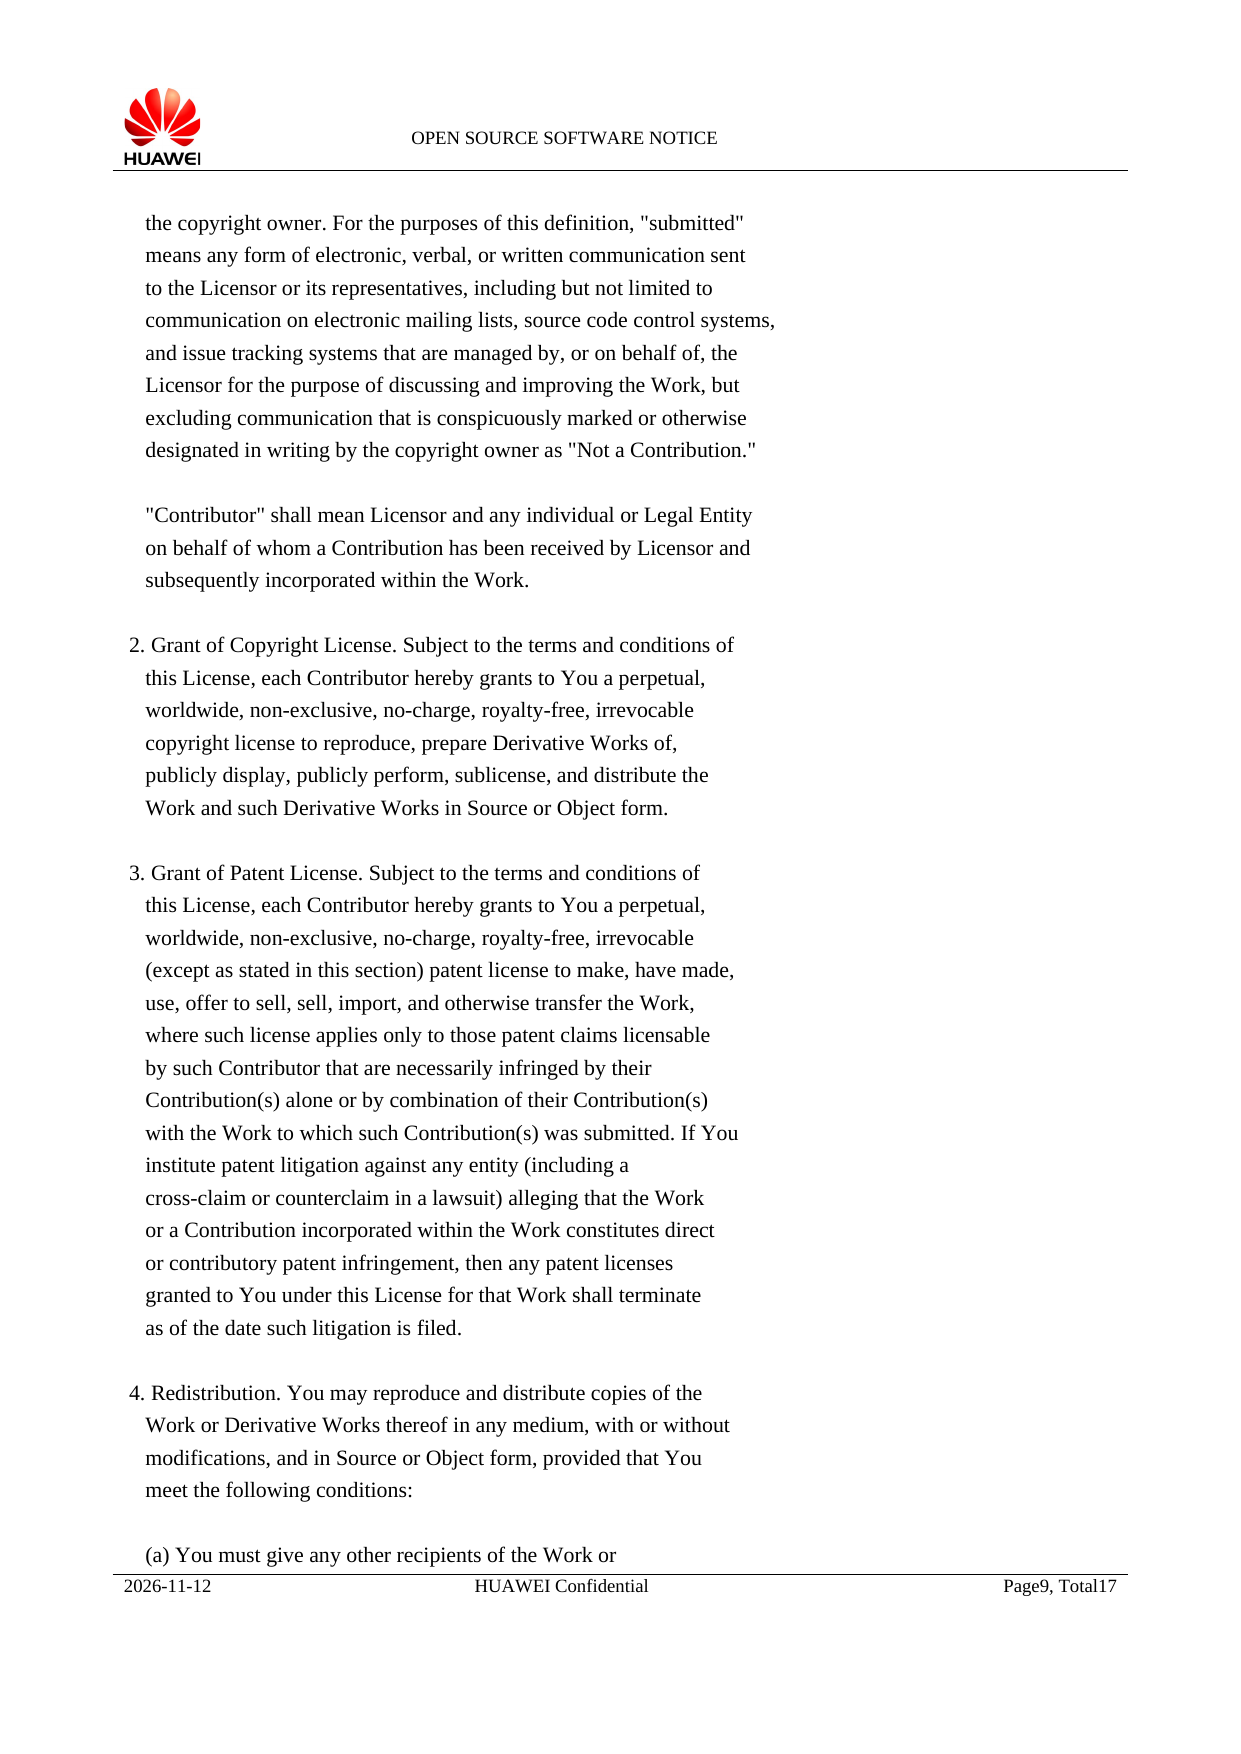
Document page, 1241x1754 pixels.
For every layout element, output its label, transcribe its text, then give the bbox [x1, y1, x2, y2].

picture [124, 88, 201, 165]
